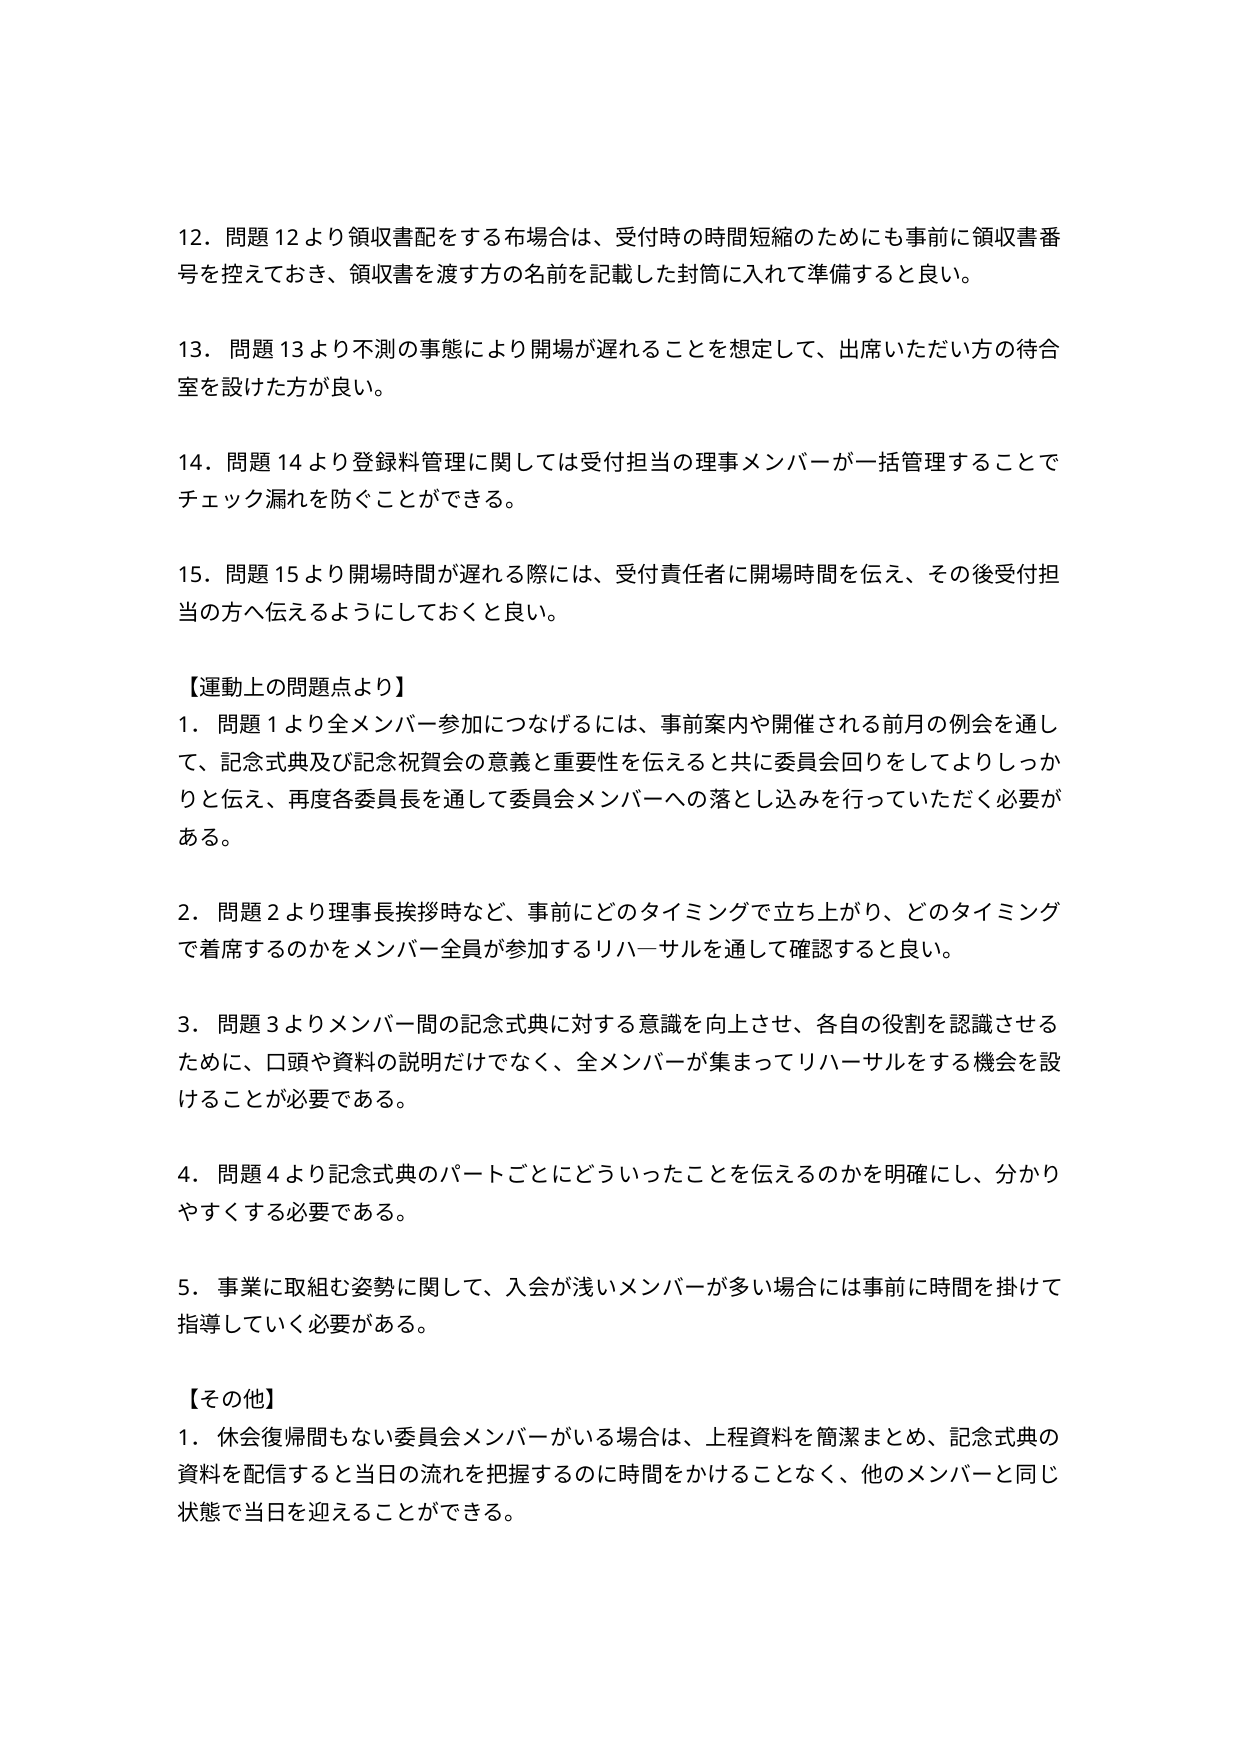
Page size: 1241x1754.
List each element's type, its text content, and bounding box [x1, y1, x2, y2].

text 4． 問題4より記念式典のパートごとにどういったことを伝えるのかを明確にし、分かりやすくする必要である。 [177, 1154, 1063, 1229]
text 2． 問題2より理事長挨拶時など、事前にどのタイミングで立ち上がり、どのタイミングで着席するのかをメンバー全員が参加するリハ―サルを通して確認すると良い。 [177, 892, 1063, 967]
text 3． 問題3よりメンバー間の記念式典に対する意識を向上させ、各自の役割を認識させるために、口頭や資料の説明だけでなく、全メンバーが集まってリハーサルをする機会を設けることが必要である。 [177, 1004, 1063, 1117]
text 【その他】 [177, 1379, 1063, 1417]
text 12．問題12より領収書配をする布場合は、受付時の時間短縮のためにも事前に領収書番号を控えておき、領収書を渡す方の名前を記載した封筒に入れて準備すると良い。 [177, 217, 1063, 292]
text 5． 事業に取組む姿勢に関して、入会が浅いメンバーが多い場合には事前に時間を掛けて指導していく必要がある。 [177, 1267, 1063, 1342]
text 13． 問題13より不測の事態により開場が遅れることを想定して、出席いただい方の待合室を設けた方が良い。 [177, 329, 1063, 404]
text 14．問題14より登録料管理に関しては受付担当の理事メンバーが一括管理することでチェック漏れを防ぐことができる。 [177, 442, 1063, 517]
text 15．問題15より開場時間が遅れる際には、受付責任者に開場時間を伝え、その後受付担当の方へ伝えるようにしておくと良い。 [177, 554, 1063, 629]
text 1． 休会復帰間もない委員会メンバーがいる場合は、上程資料を簡潔まとめ、記念式典の資料を配信すると当日の流れを把握するのに時間をかけることなく、他のメンバーと同じ状態で当日を迎えることができる。 [177, 1417, 1063, 1529]
text 【運動上の問題点より】 [177, 667, 1063, 704]
text 1． 問題1より全メンバー参加につなげるには、事前案内や開催される前月の例会を通して、記念式典及び記念祝賀会の意義と重要性を伝えると共に委員会回りをしてよりしっかりと伝え、再度各委員長を通して委員会メンバーへの落とし込みを行っていただく必要がある。 [177, 704, 1063, 854]
